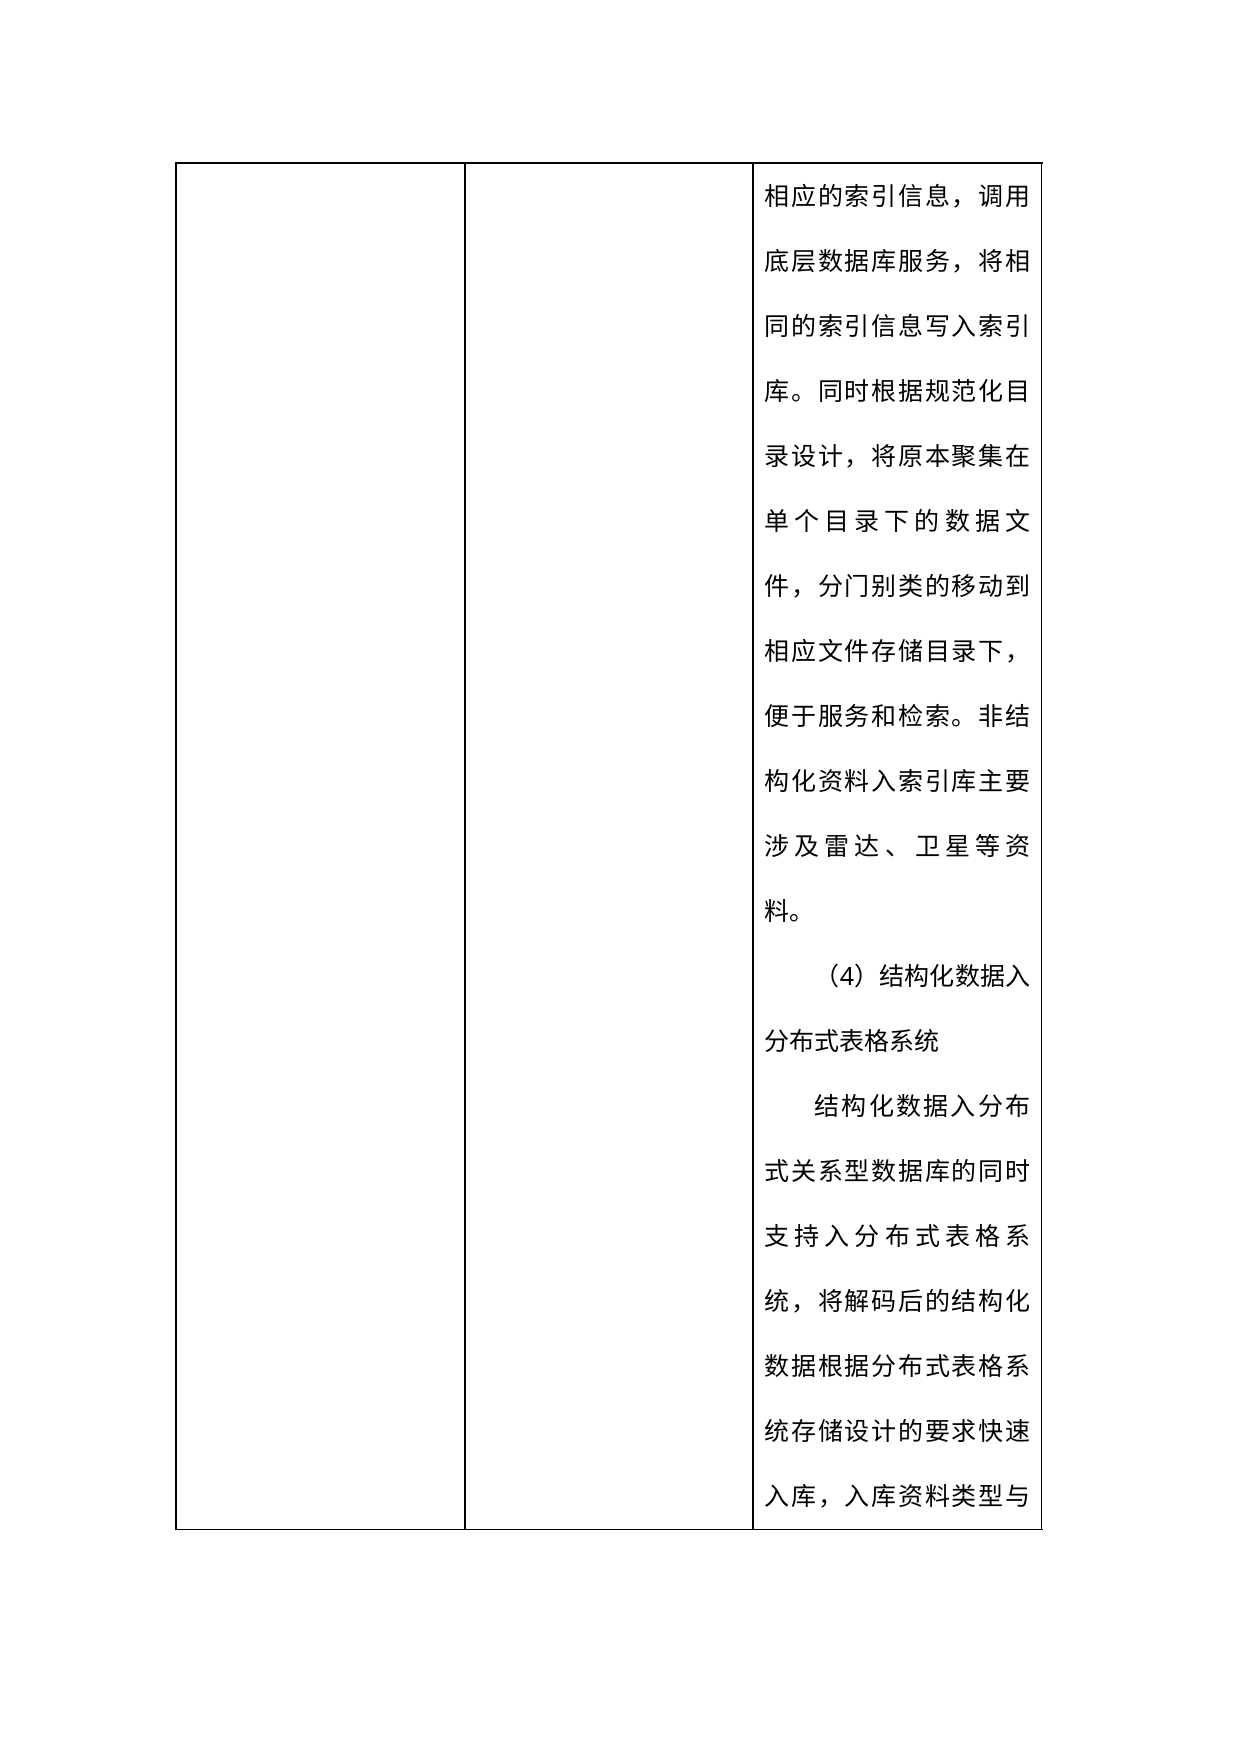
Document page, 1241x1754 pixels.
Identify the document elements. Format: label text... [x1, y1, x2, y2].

table_cell [466, 164, 752, 1528]
table_cell 1 [177, 164, 464, 1528]
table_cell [754, 164, 1041, 1528]
